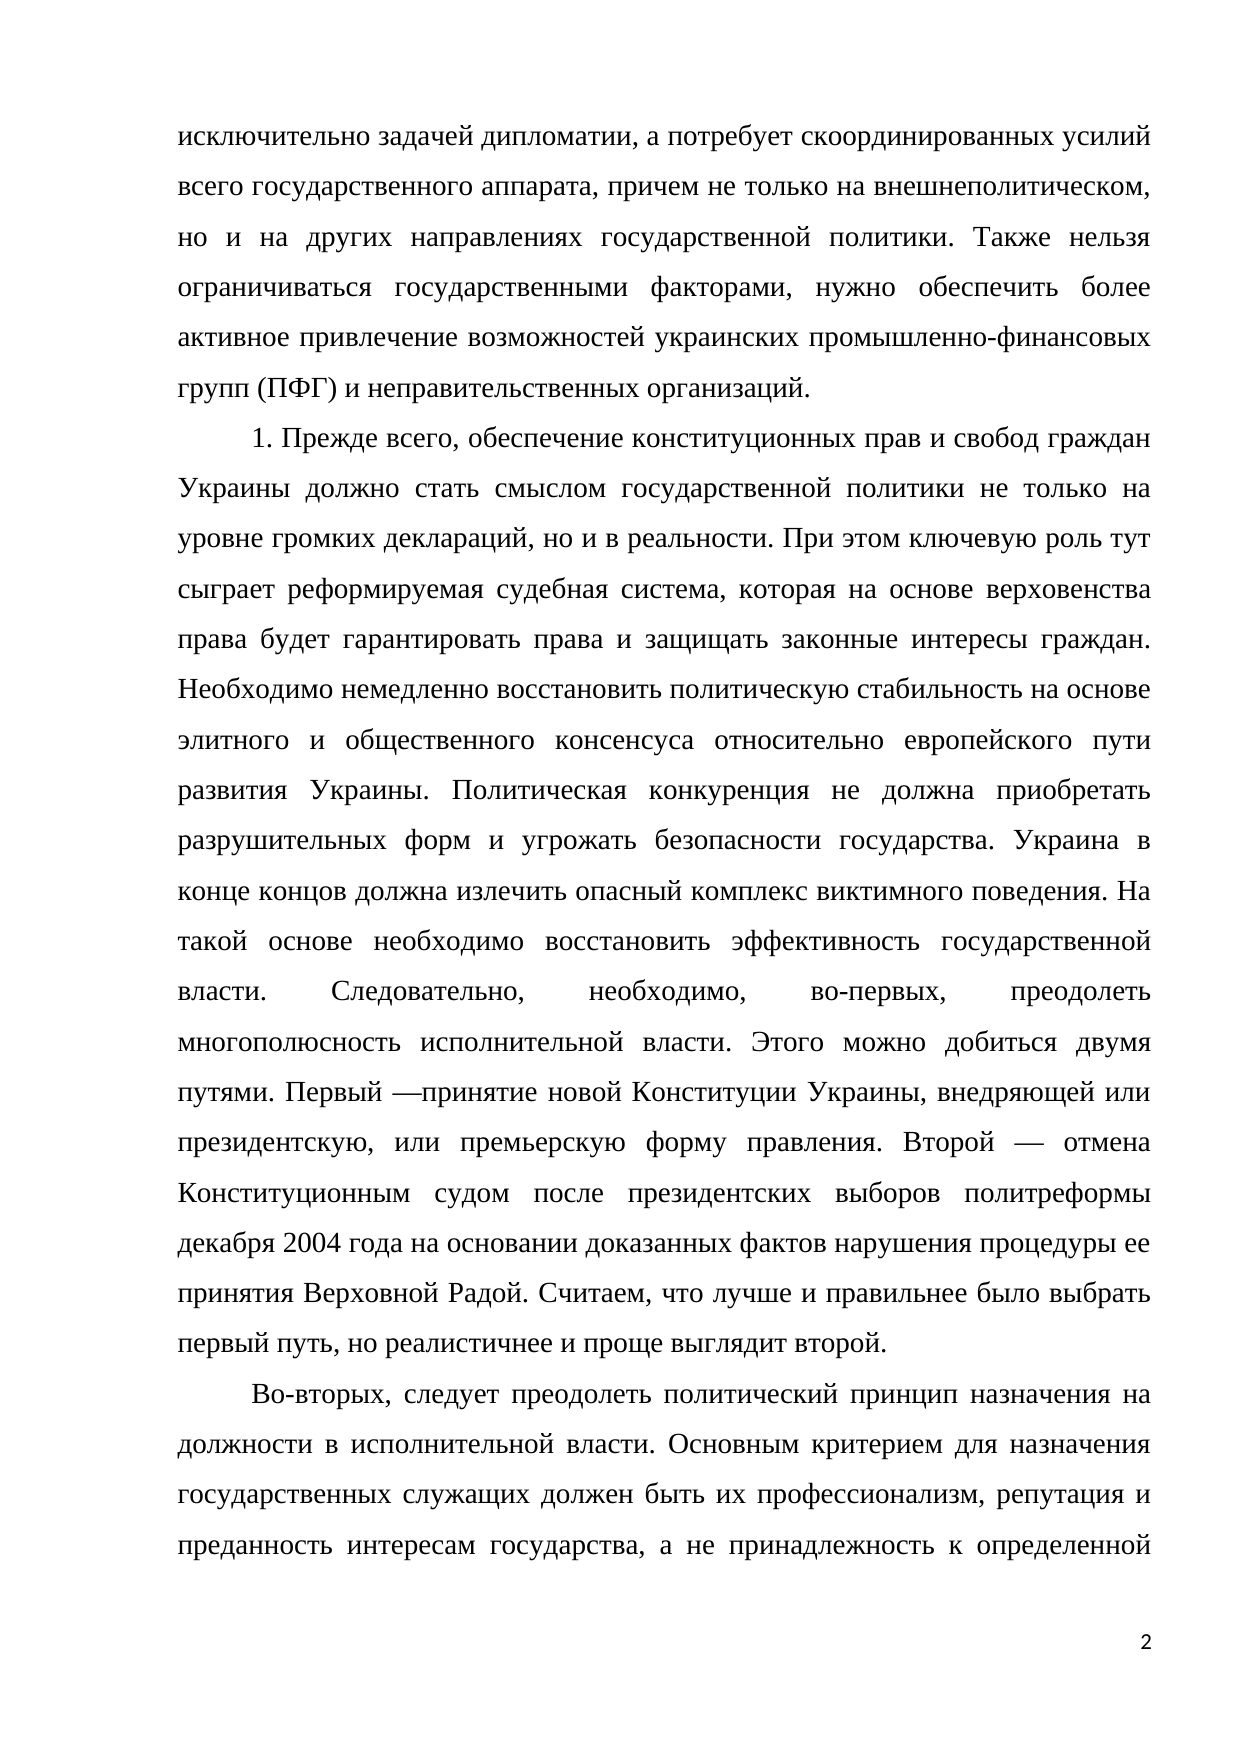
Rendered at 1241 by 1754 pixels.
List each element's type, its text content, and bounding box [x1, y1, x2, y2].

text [177, 118, 1152, 403]
text 1. Прежде всего, обеспечение конституционных прав и свобод граждан Украины должно стать смыслом государственной политики не только на уровне громких деклараций, но и в реальности. При этом ключевую роль тут сыграет реформируемая судебная система, которая на основе верховенства права будет гарантировать права и защищать законные интересы граждан. Необходимо немедленно восстановить политическую стабильность на основе элитного и общественного консенсуса относительно европейского пути развития Украины. Политическая конкуренция не должна приобретать разрушительных форм и угрожать безопасности государства. Украина в конце концов должна излечить опасный комплекс виктимного поведения. На такой основе необходимо восстановить эффективность государственной власти. Следовательно, необходимо, во-первых, преодолеть многополюсность исполнительной власти. Этого можно добиться двумя путями. Первый —принятие новой Конституции Украины, внедряющей или президентскую, или премьерскую форму правления. Второй — отмена Конституционным судом после президентских выборов политреформы декабря 2004 года на основании доказанных фактов нарушения процедуры ее принятия Верховной Радой. Считаем, что лучше и правильнее было выбрать первый путь, но реалистичнее и проще выглядит второй. [177, 420, 1152, 1359]
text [177, 1376, 1152, 1560]
